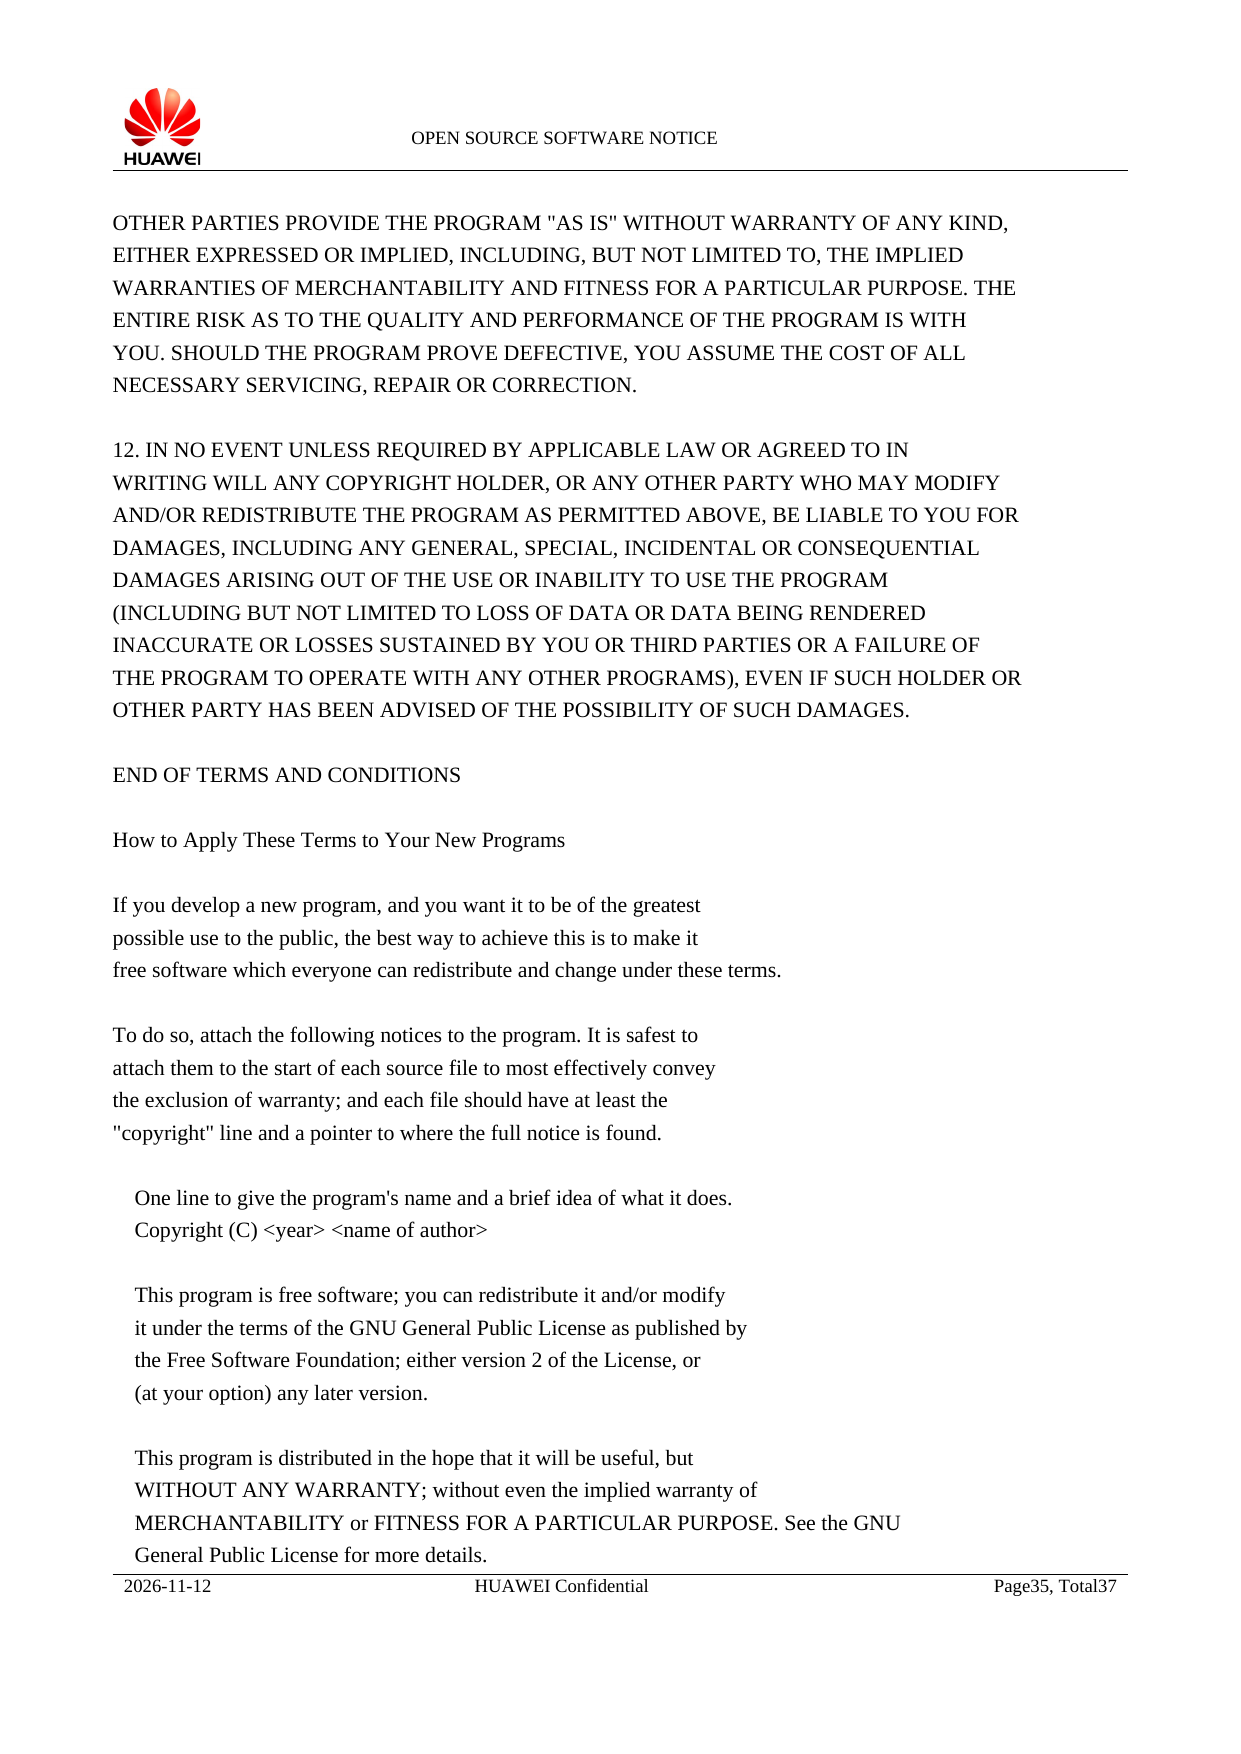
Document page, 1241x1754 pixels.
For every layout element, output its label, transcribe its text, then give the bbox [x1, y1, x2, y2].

picture [124, 88, 201, 165]
